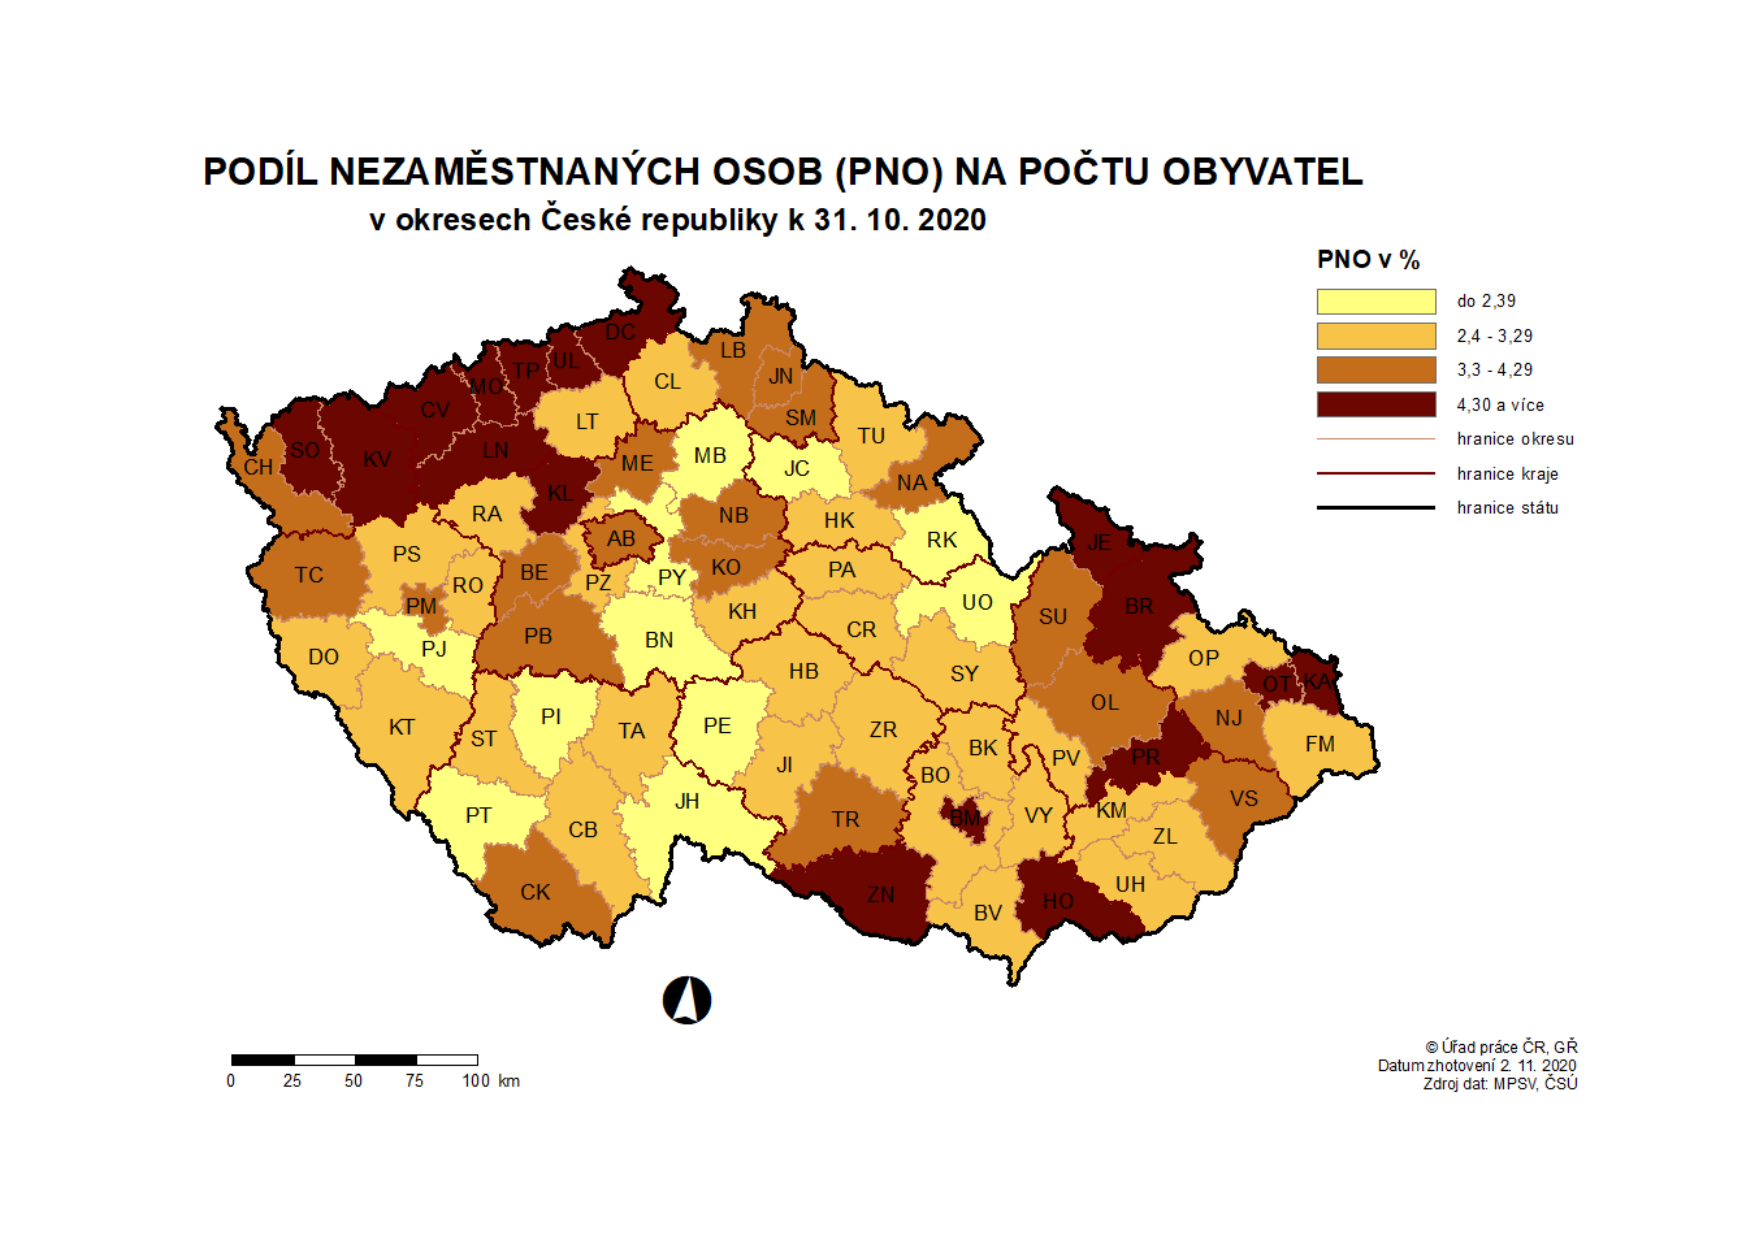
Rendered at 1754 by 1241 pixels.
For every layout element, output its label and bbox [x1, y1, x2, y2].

picture [147, 103, 1607, 1135]
